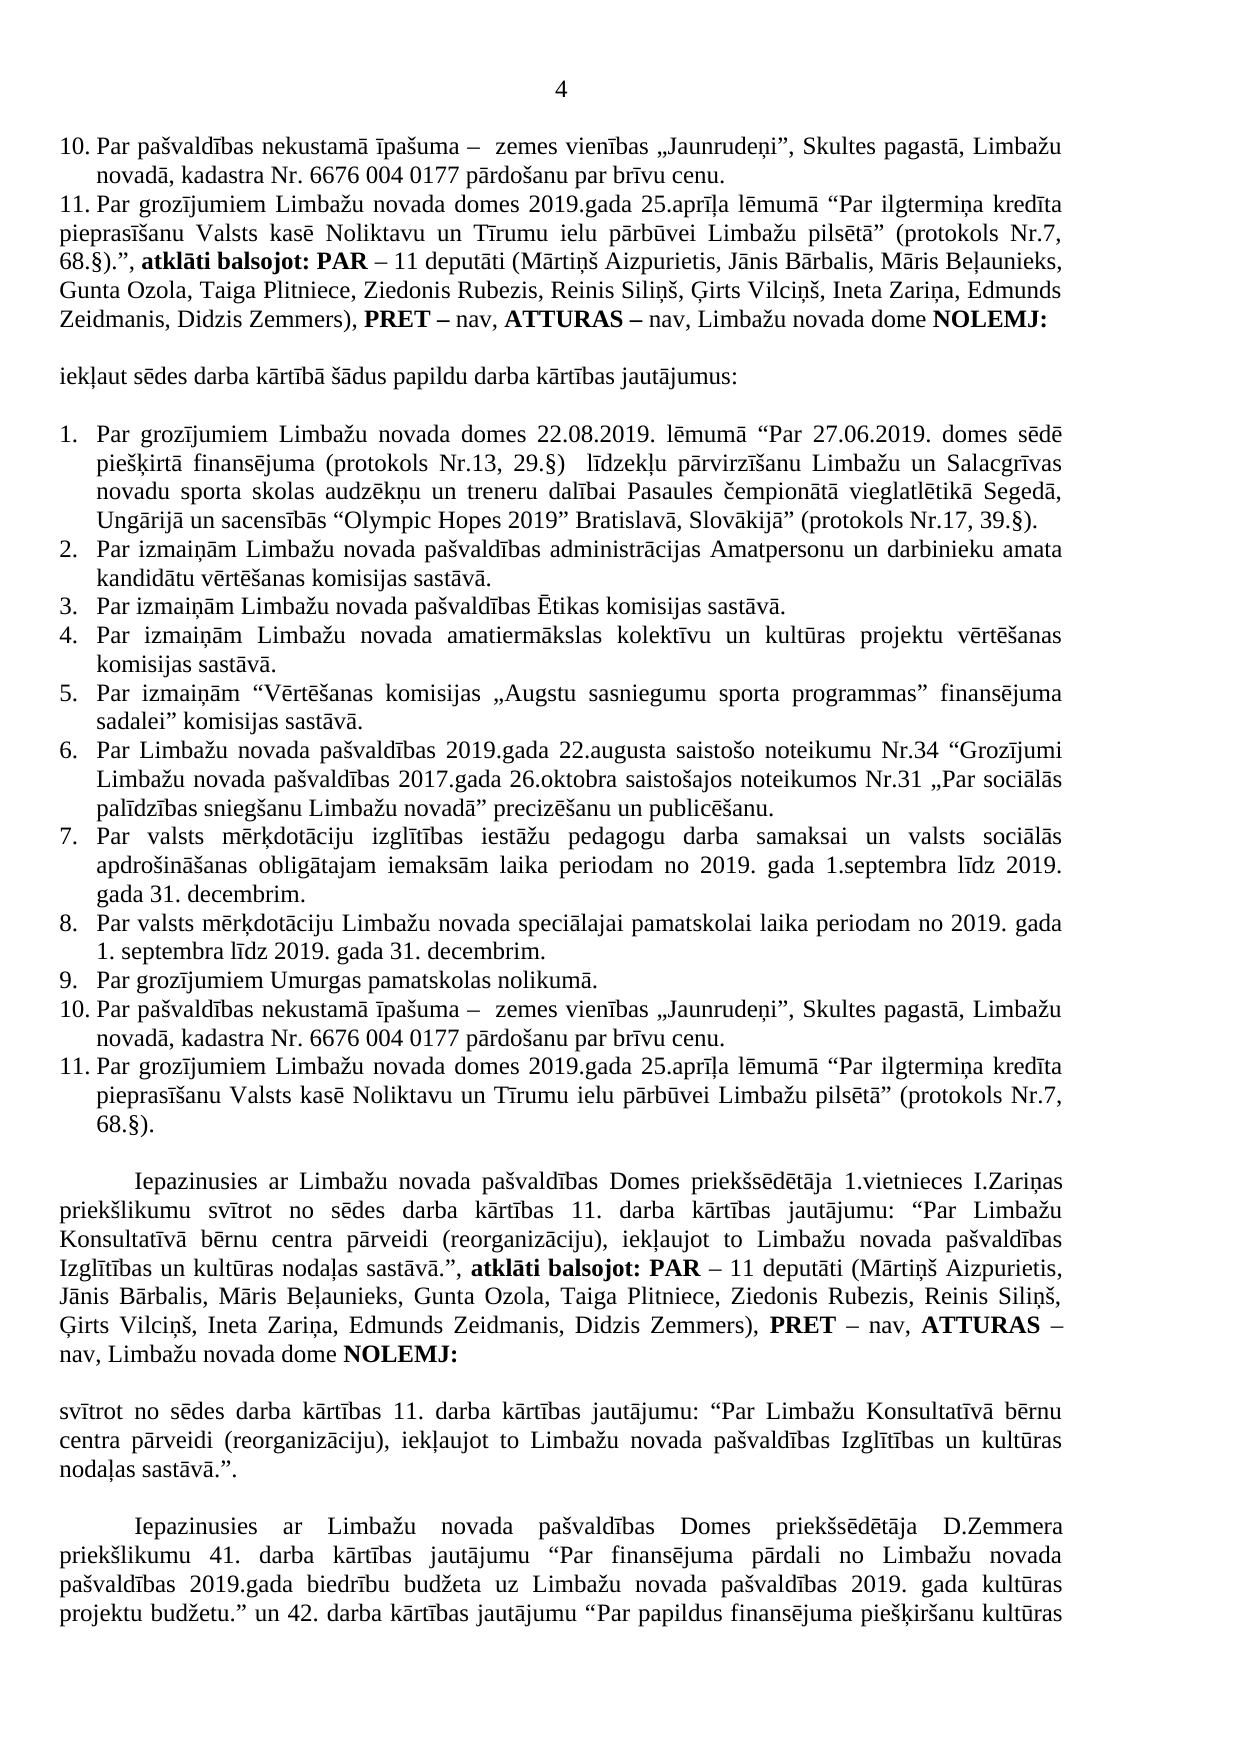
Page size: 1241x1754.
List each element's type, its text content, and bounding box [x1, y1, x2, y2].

list Par pašvaldības nekustamā īpašuma – zemes vienības „Jaunrudeņi”, Skultes pagastā, Limbažu novadā, kadastra Nr. 6676 004 0177 pārdošanu par brīvu cenu. [59, 994, 1063, 1051]
list Par valsts mērķdotāciju izglītības iestāžu pedagogu darba samaksai un valsts sociālās apdrošināšanas obligātajam iemaksām laika periodam no 2019. gada 1.septembra līdz 2019. gada 31. decembrim. [59, 821, 1063, 908]
list Par izmaiņām “Vērtēšanas komisijas „Augstu sasniegumu sporta programmas” finansējuma sadalei” komisijas sastāvā. [59, 678, 1063, 735]
list Par izmaiņām Limbažu novada pašvaldības Ētikas komisijas sastāvā. [59, 591, 1063, 620]
list Par grozījumiem Limbažu novada domes 2019.gada 25.aprīļa lēmumā “Par ilgtermiņa kredīta pieprasīšanu Valsts kasē Noliktavu un Tīrumu ielu pārbūvei Limbažu pilsētā” (protokols Nr.7, 68.§). [59, 1051, 1063, 1138]
list Par pašvaldības nekustamā īpašuma – zemes vienības „Jaunrudeņi”, Skultes pagastā, Limbažu novadā, kadastra Nr. 6676 004 0177 pārdošanu par brīvu cenu. [59, 131, 1063, 189]
list Par grozījumiem Limbažu novada domes 22.08.2019. lēmumā “Par 27.06.2019. domes sēdē piešķirtā finansējuma (protokols Nr.13, 29.§) līdzekļu pārvirzīšanu Limbažu un Salacgrīvas novadu sporta skolas audzēkņu un treneru dalībai Pasaules čempionātā vieglatlētikā Segedā, Ungārijā un sacensībās “Olympic Hopes 2019” Bratislavā, Slovākijā” (protokols Nr.17, 39.§). [59, 419, 1063, 534]
list Par valsts mērķdotāciju Limbažu novada speciālajai pamatskolai laika periodam no 2019. gada 1. septembra līdz 2019. gada 31. decembrim. [59, 908, 1063, 965]
text svītrot no sēdes darba kārtības 11. darba kārtības jautājumu: “Par Limbažu Konsultatīvā bērnu centra pārveidi (reorganizāciju), iekļaujot to Limbažu novada pašvaldības Izglītības un kultūras nodaļas sastāvā.”. [59, 1396, 1063, 1483]
list Par izmaiņām Limbažu novada amatiermākslas kolektīvu un kultūras projektu vērtēšanas komisijas sastāvā. [59, 620, 1063, 678]
list Par izmaiņām Limbažu novada pašvaldības administrācijas Amatpersonu un darbinieku amata kandidātu vērtēšanas komisijas sastāvā. [59, 534, 1063, 591]
list Par grozījumiem Limbažu novada domes 2019.gada 25.aprīļa lēmumā “Par ilgtermiņa kredīta pieprasīšanu Valsts kasē Noliktavu un Tīrumu ielu pārbūvei Limbažu pilsētā” (protokols Nr.7, 68.§).”, atklāti balsojot: PAR – 11 deputāti (Mārtiņš Aizpurietis, Jānis Bārbalis, Māris Beļaunieks, Gunta Ozola, Taiga Plitniece, Ziedonis Rubezis, Reinis Siliņš, Ģirts Vilciņš, Ineta Zariņa, Edmunds Zeidmanis, Didzis Zemmers), PRET – nav, ATTURAS – nav, Limbažu novada dome NOLEMJ: [59, 189, 1063, 333]
list Par grozījumiem Umurgas pamatskolas nolikumā. [59, 965, 1063, 994]
text Iepazinusies ar Limbažu novada pašvaldības Domes priekšsēdētāja 1.vietnieces I.Zariņas priekšlikumu svītrot no sēdes darba kārtības 11. darba kārtības jautājumu: “Par Limbažu Konsultatīvā bērnu centra pārveidi (reorganizāciju), iekļaujot to Limbažu novada pašvaldības Izglītības un kultūras nodaļas sastāvā.”, atklāti balsojot: PAR – 11 deputāti (Mārtiņš Aizpurietis, Jānis Bārbalis, Māris Beļaunieks, Gunta Ozola, Taiga Plitniece, Ziedonis Rubezis, Reinis Siliņš, Ģirts Vilciņš, Ineta Zariņa, Edmunds Zeidmanis, Didzis Zemmers), PRET – nav, ATTURAS – nav, Limbažu novada dome NOLEMJ: [59, 1166, 1063, 1368]
list Par Limbažu novada pašvaldības 2019.gada 22.augusta saistošo noteikumu Nr.34 “Grozījumi Limbažu novada pašvaldības 2017.gada 26.oktobra saistošajos noteikumos Nr.31 „Par sociālās palīdzības sniegšanu Limbažu novadā” precizēšanu un publicēšanu. [59, 735, 1063, 821]
text iekļaut sēdes darba kārtībā šādus papildu darba kārtības jautājumus: [59, 361, 1063, 390]
